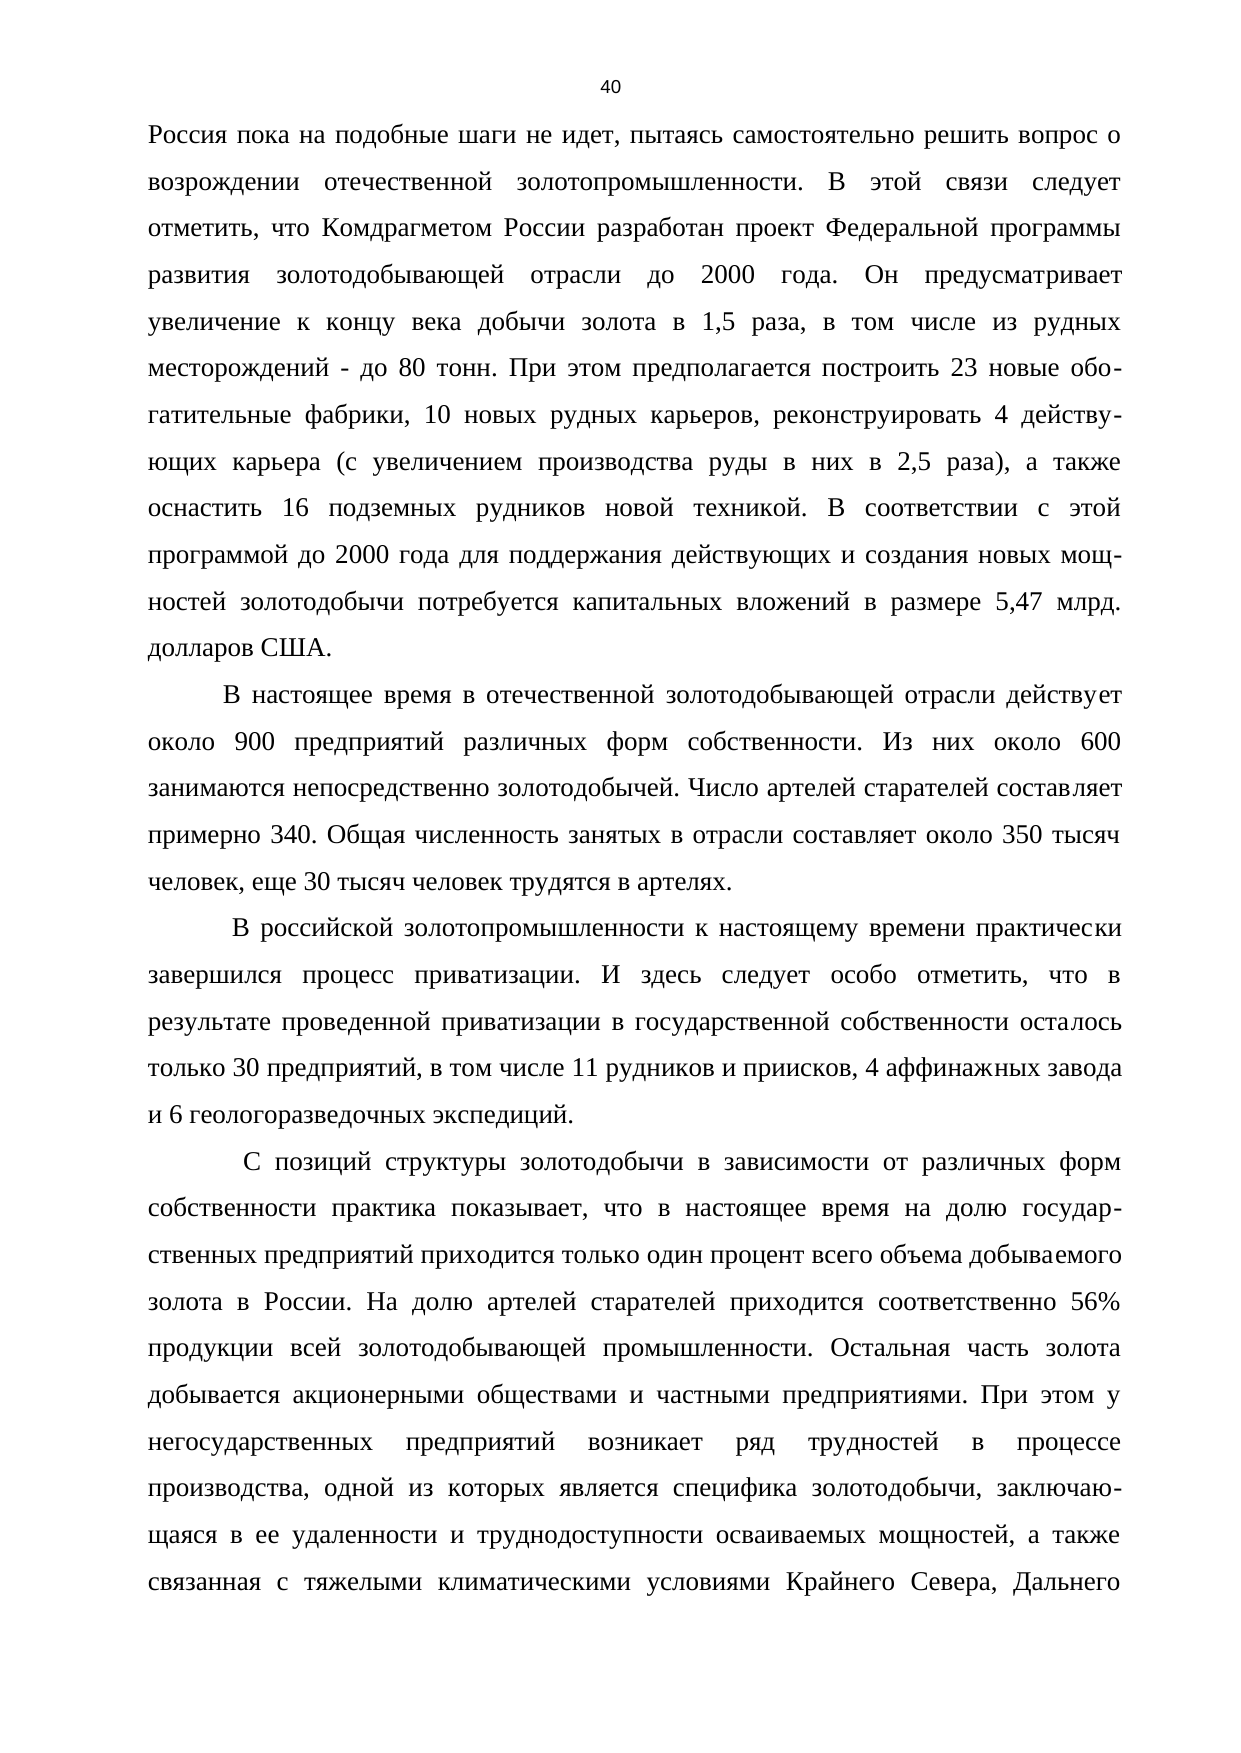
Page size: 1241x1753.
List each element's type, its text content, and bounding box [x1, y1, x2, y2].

text В настоящее время в отечественной золотодобывающей отрасли действует около 900 предприятий различных форм собственности. Из них около 600 занимаются непосредственно золотодобычей. Число артелей старателей составляет примерно 340. Общая численность занятых в отрасли составляет около 350 тысяч человек, еще 30 тысяч человек трудятся в артелях. [148, 678, 1122, 896]
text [148, 1145, 1122, 1596]
text В российской золотопромышленности к настоящему времени практически завершился процесс приватизации. И здесь следует особо отметить, что в результате проведенной приватизации в государственной собственности осталось только 30 предприятий, в том числе 11 рудников и приисков, 4 аффинажных завода и 6 геологоразведочных экспедиций. [148, 911, 1122, 1129]
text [148, 118, 1122, 663]
